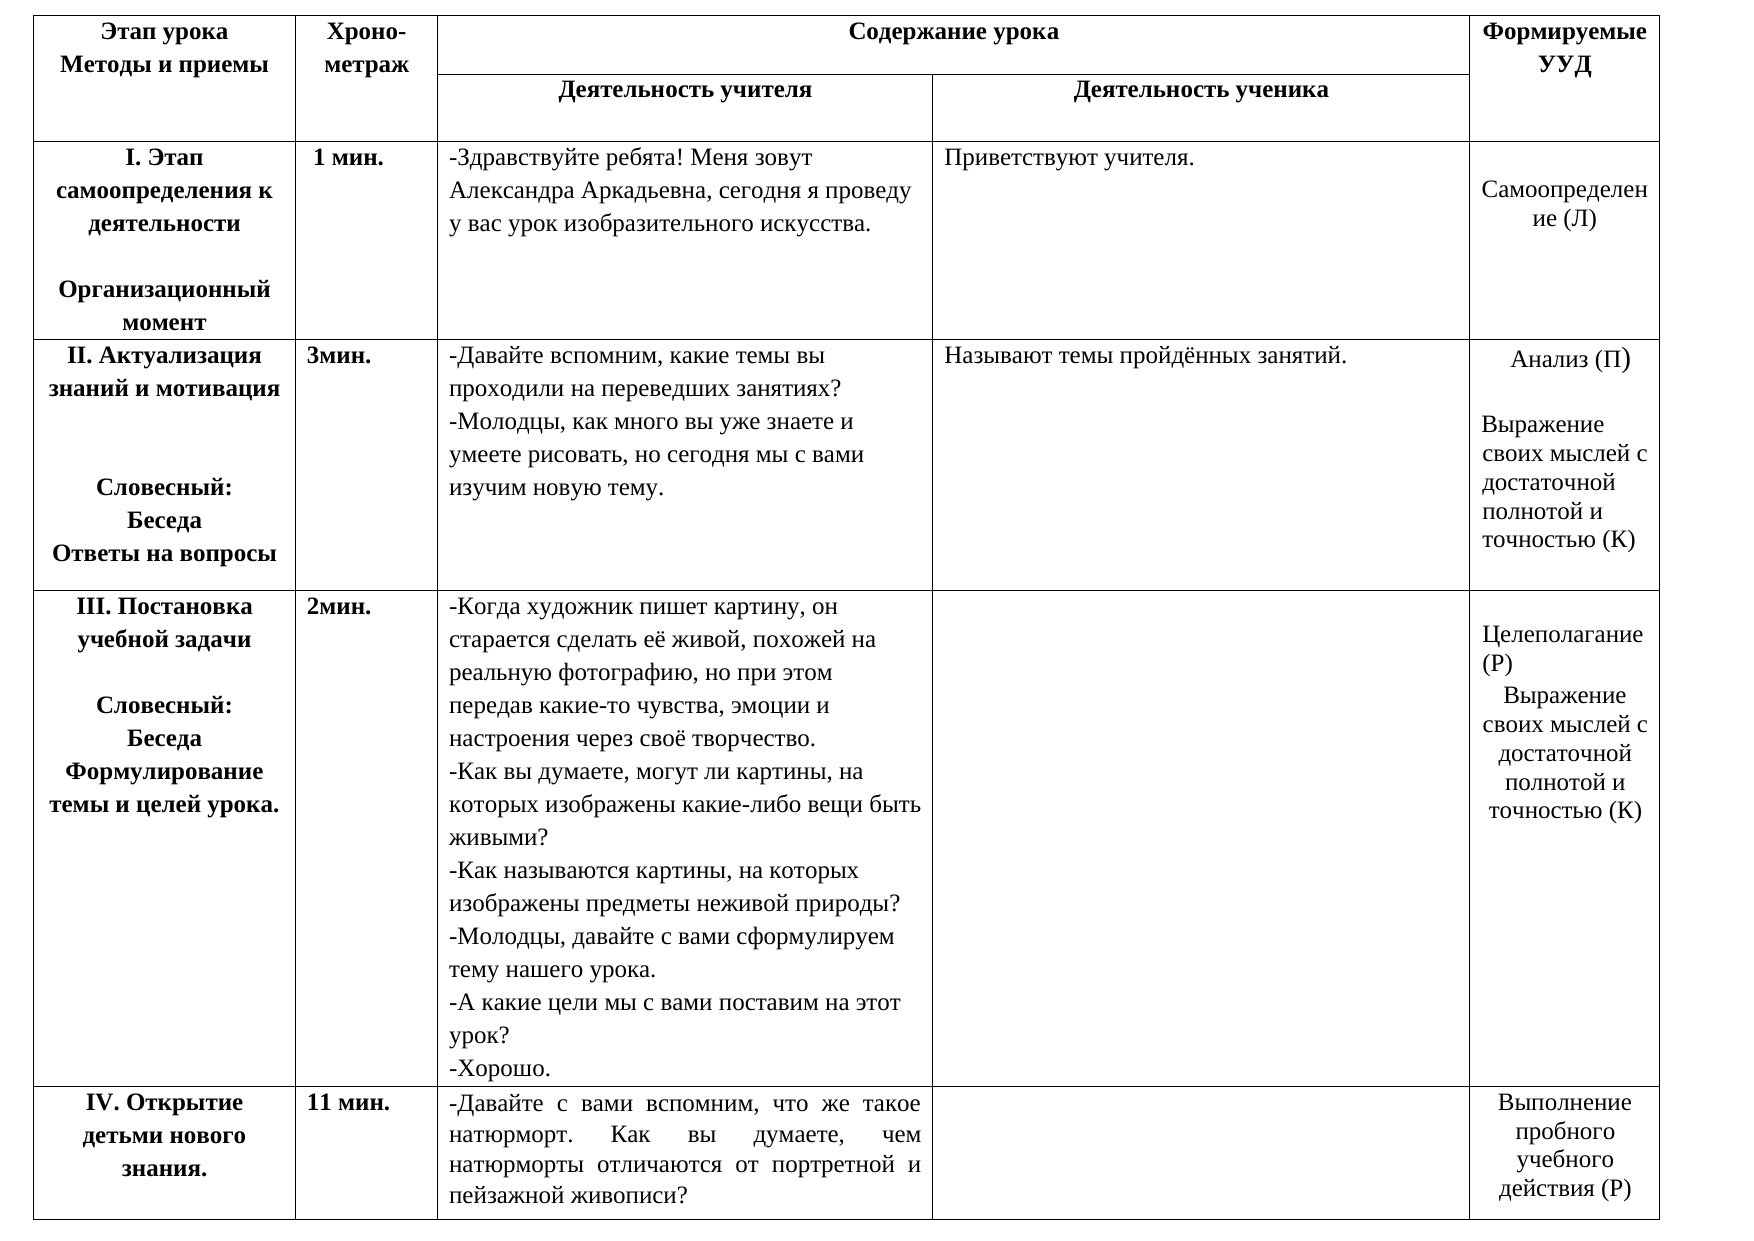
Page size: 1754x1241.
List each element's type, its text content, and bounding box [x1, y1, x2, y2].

table_cell Называют темы пройдённых занятий. [933, 340, 1469, 590]
table_cell Целеполагание(Р) Выражение своих мыслей с достаточной полнотой и точностью (К) [1470, 591, 1659, 1086]
table_cell -Давайте вспомним, какие темы вы проходили на переведших занятиях? -Молодцы, как много вы уже знаете и умеете рисовать, но сегодня мы с вами изучим новую тему. [438, 340, 932, 590]
table_cell -Когда художник пишет картину, он старается сделать её живой, похожей на реальную фотографию, но при этом передав какие-то чувства, эмоции и настроения через своё творчество. -Как вы думаете, могут ли картины, на которых изображены какие-либо вещи быть живыми? -Как называются картины, на которых изображены предметы неживой природы? -Молодцы, давайте с вами сформулируем тему нашего урока. -А какие цели мы с вами поставим на этот урок? -Хорошо. [438, 591, 932, 1086]
table_header Содержание урока [438, 16, 1469, 73]
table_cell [1470, 1087, 1659, 1219]
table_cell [438, 1087, 932, 1219]
table_cell Деятельность учителя [438, 75, 932, 141]
table_cell III. Постановка учебной задачи Словесный: Беседа Формулирование темы и целей урока. [34, 591, 295, 1086]
table_cell Приветствуют учителя. [933, 142, 1469, 339]
table_cell 2мин. [296, 591, 437, 1086]
table_cell II. Актуализация знаний и мотивация Словесный: Беседа Ответы на вопросы [34, 340, 295, 590]
table_cell 1 мин. [296, 142, 437, 339]
table_cell Деятельность ученика [933, 75, 1469, 141]
table_header Формируемые УУД [1470, 16, 1659, 141]
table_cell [34, 1087, 295, 1219]
table_header Хроно- метраж [296, 16, 437, 141]
table_cell I. Этап самоопределения к деятельности Организационный момент [34, 142, 295, 339]
table_cell 3мин. [296, 340, 437, 590]
table_cell Анализ (П) Выражение своих мыслей с достаточной полнотой и точностью (К) [1470, 340, 1659, 590]
table_cell [933, 1087, 1469, 1219]
table_cell 11 мин. [296, 1087, 437, 1219]
table_cell Самоопределение (Л) [1470, 142, 1659, 339]
table_cell [933, 591, 1469, 1086]
table_header Этап урока Методы и приемы [34, 16, 295, 141]
table_cell -Здравствуйте ребята! Меня зовут Александра Аркадьевна, сегодня я проведу у вас урок изобразительного искусства. [438, 142, 932, 339]
